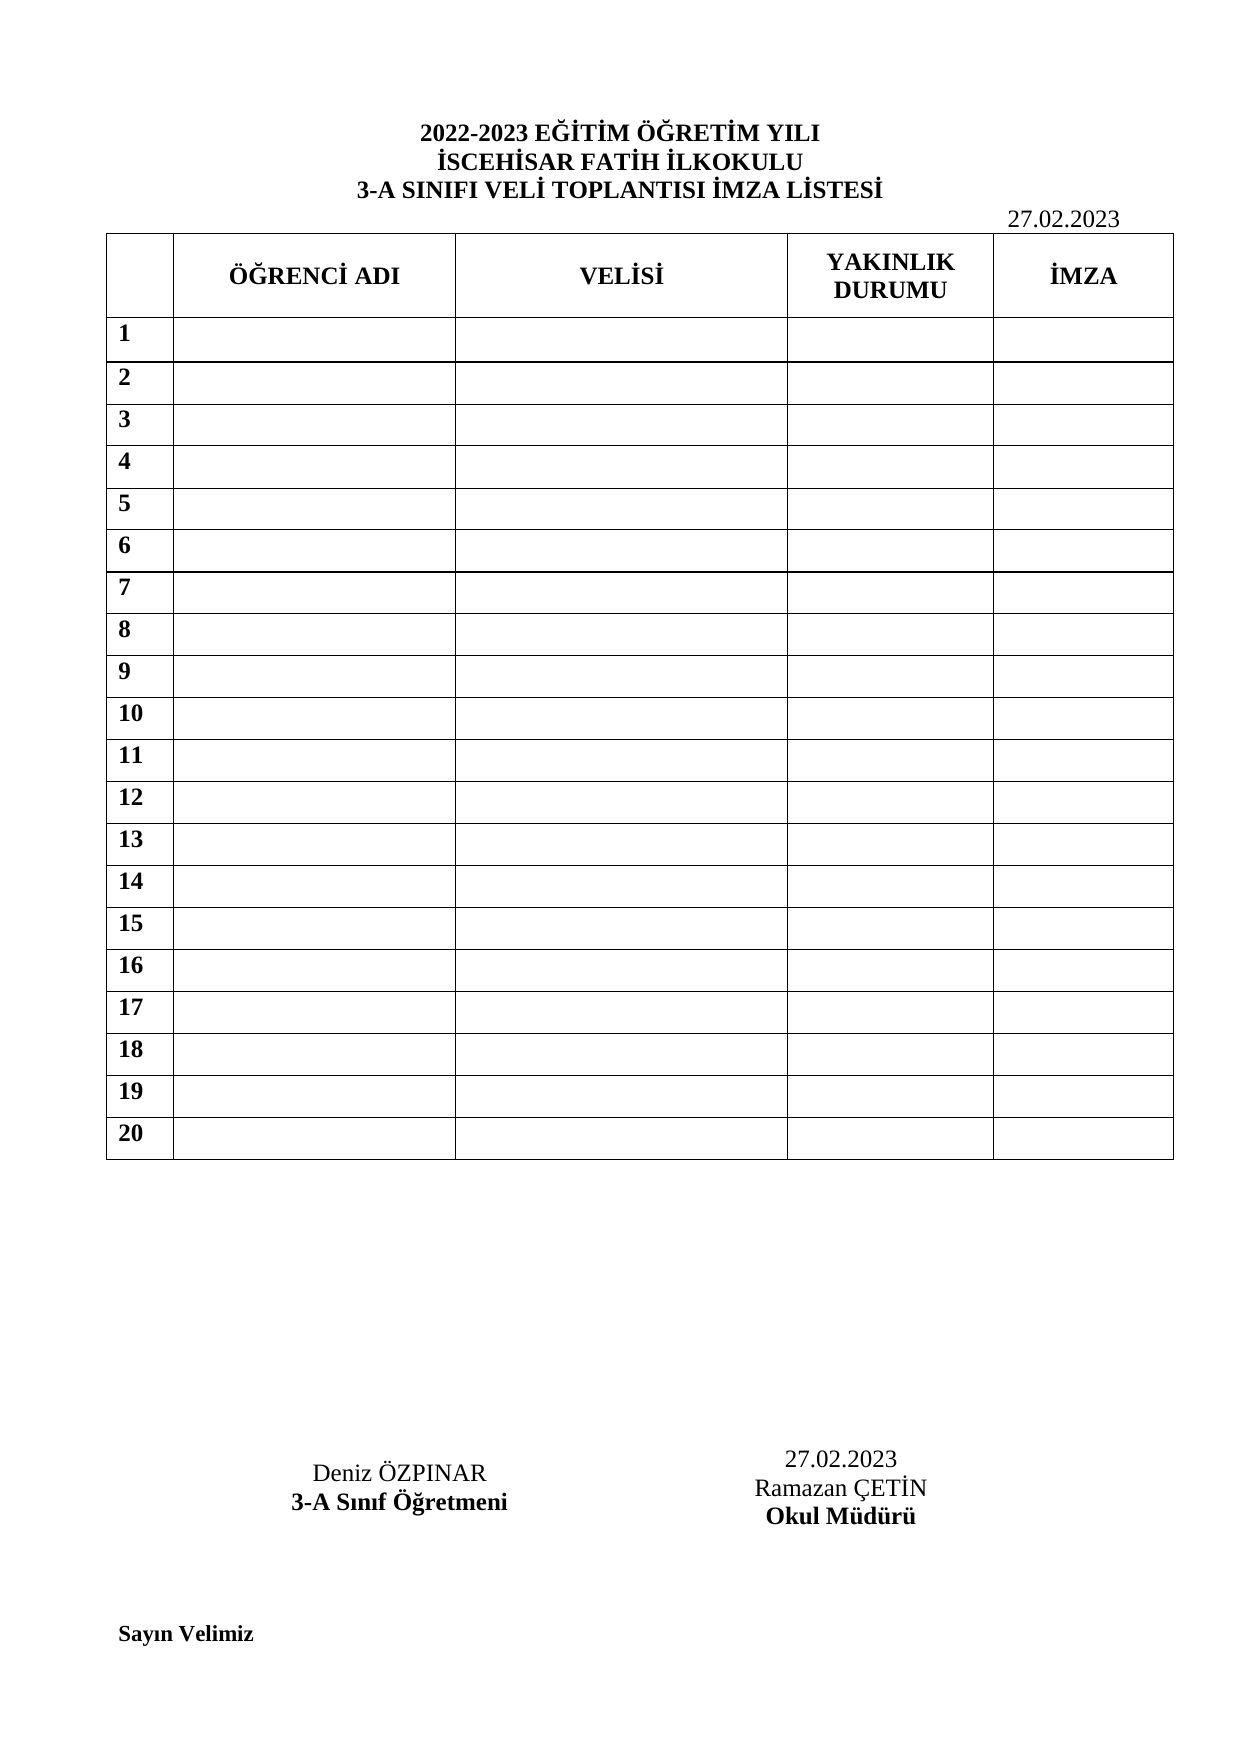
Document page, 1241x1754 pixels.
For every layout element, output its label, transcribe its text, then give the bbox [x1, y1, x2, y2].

table_cell [456, 698, 787, 739]
table_cell [174, 824, 455, 865]
table_cell [788, 782, 993, 823]
table_cell [456, 489, 787, 529]
table_cell [174, 1034, 455, 1075]
text İSCEHİSAR FATİH İLKOKULU [118, 147, 1122, 176]
table_cell [788, 866, 993, 907]
table_cell [456, 908, 787, 949]
table_cell [788, 1076, 993, 1117]
table_cell [994, 318, 1173, 361]
table_cell [788, 908, 993, 949]
table_cell [456, 1034, 787, 1075]
table_cell [456, 866, 787, 907]
table_cell [456, 992, 787, 1033]
table_cell 18 [107, 1034, 173, 1075]
table_header 27.02.2023 Ramazan ÇETİN Okul Müdürü [620, 1416, 1061, 1558]
table_cell [456, 573, 787, 613]
table_header YAKINLIK DURUMU [788, 234, 993, 317]
text Sayın Velimiz [118, 1620, 1122, 1646]
table_cell [788, 950, 993, 991]
table_header VELİSİ [456, 234, 787, 317]
table_cell [788, 446, 993, 487]
table_cell 16 [107, 950, 173, 991]
table_cell [174, 782, 455, 823]
table_cell [994, 530, 1173, 571]
table_cell 14 [107, 866, 173, 907]
table_cell 3 [107, 405, 173, 445]
text 3-A SINIFI VELİ TOPLANTISI İMZA LİSTESİ [118, 176, 1122, 204]
table_cell [788, 740, 993, 781]
table_cell [994, 740, 1173, 781]
table_cell [994, 489, 1173, 529]
table_cell [174, 698, 455, 739]
table_cell [456, 318, 787, 361]
table_cell [788, 489, 993, 529]
text 27.02.2023 [118, 204, 1122, 233]
table_cell [788, 405, 993, 445]
table_cell [456, 614, 787, 655]
table_cell [788, 318, 993, 361]
table_cell [994, 1118, 1173, 1159]
table_cell 7 [107, 573, 173, 613]
text 2022-2023 EĞİTİM ÖĞRETİM YILI [118, 118, 1122, 147]
table_cell 15 [107, 908, 173, 949]
table_cell 20 [107, 1118, 173, 1159]
table_header İMZA [994, 234, 1173, 317]
table_cell [174, 992, 455, 1033]
table_cell [174, 950, 455, 991]
table_cell [994, 363, 1173, 403]
table_cell [788, 573, 993, 613]
table_header [107, 234, 173, 317]
table_cell [994, 866, 1173, 907]
table_cell [994, 950, 1173, 991]
table_cell [174, 614, 455, 655]
table_cell [788, 698, 993, 739]
table_cell [174, 908, 455, 949]
table_cell [174, 1118, 455, 1159]
table_cell [788, 614, 993, 655]
table_header ÖĞRENCİ ADI [174, 234, 455, 317]
table_cell 12 [107, 782, 173, 823]
table_cell [456, 950, 787, 991]
table_cell [994, 405, 1173, 445]
table_cell [174, 573, 455, 613]
table_cell [994, 1076, 1173, 1117]
table_cell [174, 866, 455, 907]
table_cell [174, 530, 455, 571]
table_cell 10 [107, 698, 173, 739]
table_cell [456, 530, 787, 571]
table_cell [994, 614, 1173, 655]
table_cell [456, 1118, 787, 1159]
table_cell 6 [107, 530, 173, 571]
table_cell 17 [107, 992, 173, 1033]
table_cell 11 [107, 740, 173, 781]
table_cell [174, 1076, 455, 1117]
table_cell 4 [107, 446, 173, 487]
table_cell 9 [107, 656, 173, 697]
table_cell 5 [107, 489, 173, 529]
table_cell [174, 656, 455, 697]
table_header Deniz ÖZPINAR 3-A Sınıf Öğretmeni [179, 1416, 620, 1558]
table_cell [994, 1034, 1173, 1075]
table_cell 2 [107, 363, 173, 403]
table_cell [788, 656, 993, 697]
table_cell [174, 318, 455, 361]
table_cell [174, 740, 455, 781]
table_cell [788, 1118, 993, 1159]
table_cell 1 [107, 318, 173, 361]
table_cell [174, 489, 455, 529]
table_cell [174, 446, 455, 487]
table_cell [994, 573, 1173, 613]
table_cell [174, 363, 455, 403]
table_cell [788, 530, 993, 571]
table_cell [788, 363, 993, 403]
table_cell [456, 363, 787, 403]
table_cell [456, 405, 787, 445]
table_cell [456, 740, 787, 781]
table_cell [788, 824, 993, 865]
table_cell [994, 656, 1173, 697]
table_cell [456, 782, 787, 823]
table_cell 19 [107, 1076, 173, 1117]
table_cell [456, 1076, 787, 1117]
table_cell [994, 782, 1173, 823]
table_cell [994, 908, 1173, 949]
table_cell [456, 446, 787, 487]
table_cell [994, 824, 1173, 865]
table_cell [456, 824, 787, 865]
table_cell [788, 992, 993, 1033]
table_cell 13 [107, 824, 173, 865]
table_cell [994, 698, 1173, 739]
table_cell [174, 405, 455, 445]
table_cell [788, 1034, 993, 1075]
table_cell [456, 656, 787, 697]
table_cell [994, 992, 1173, 1033]
table_cell [994, 446, 1173, 487]
table_cell 8 [107, 614, 173, 655]
